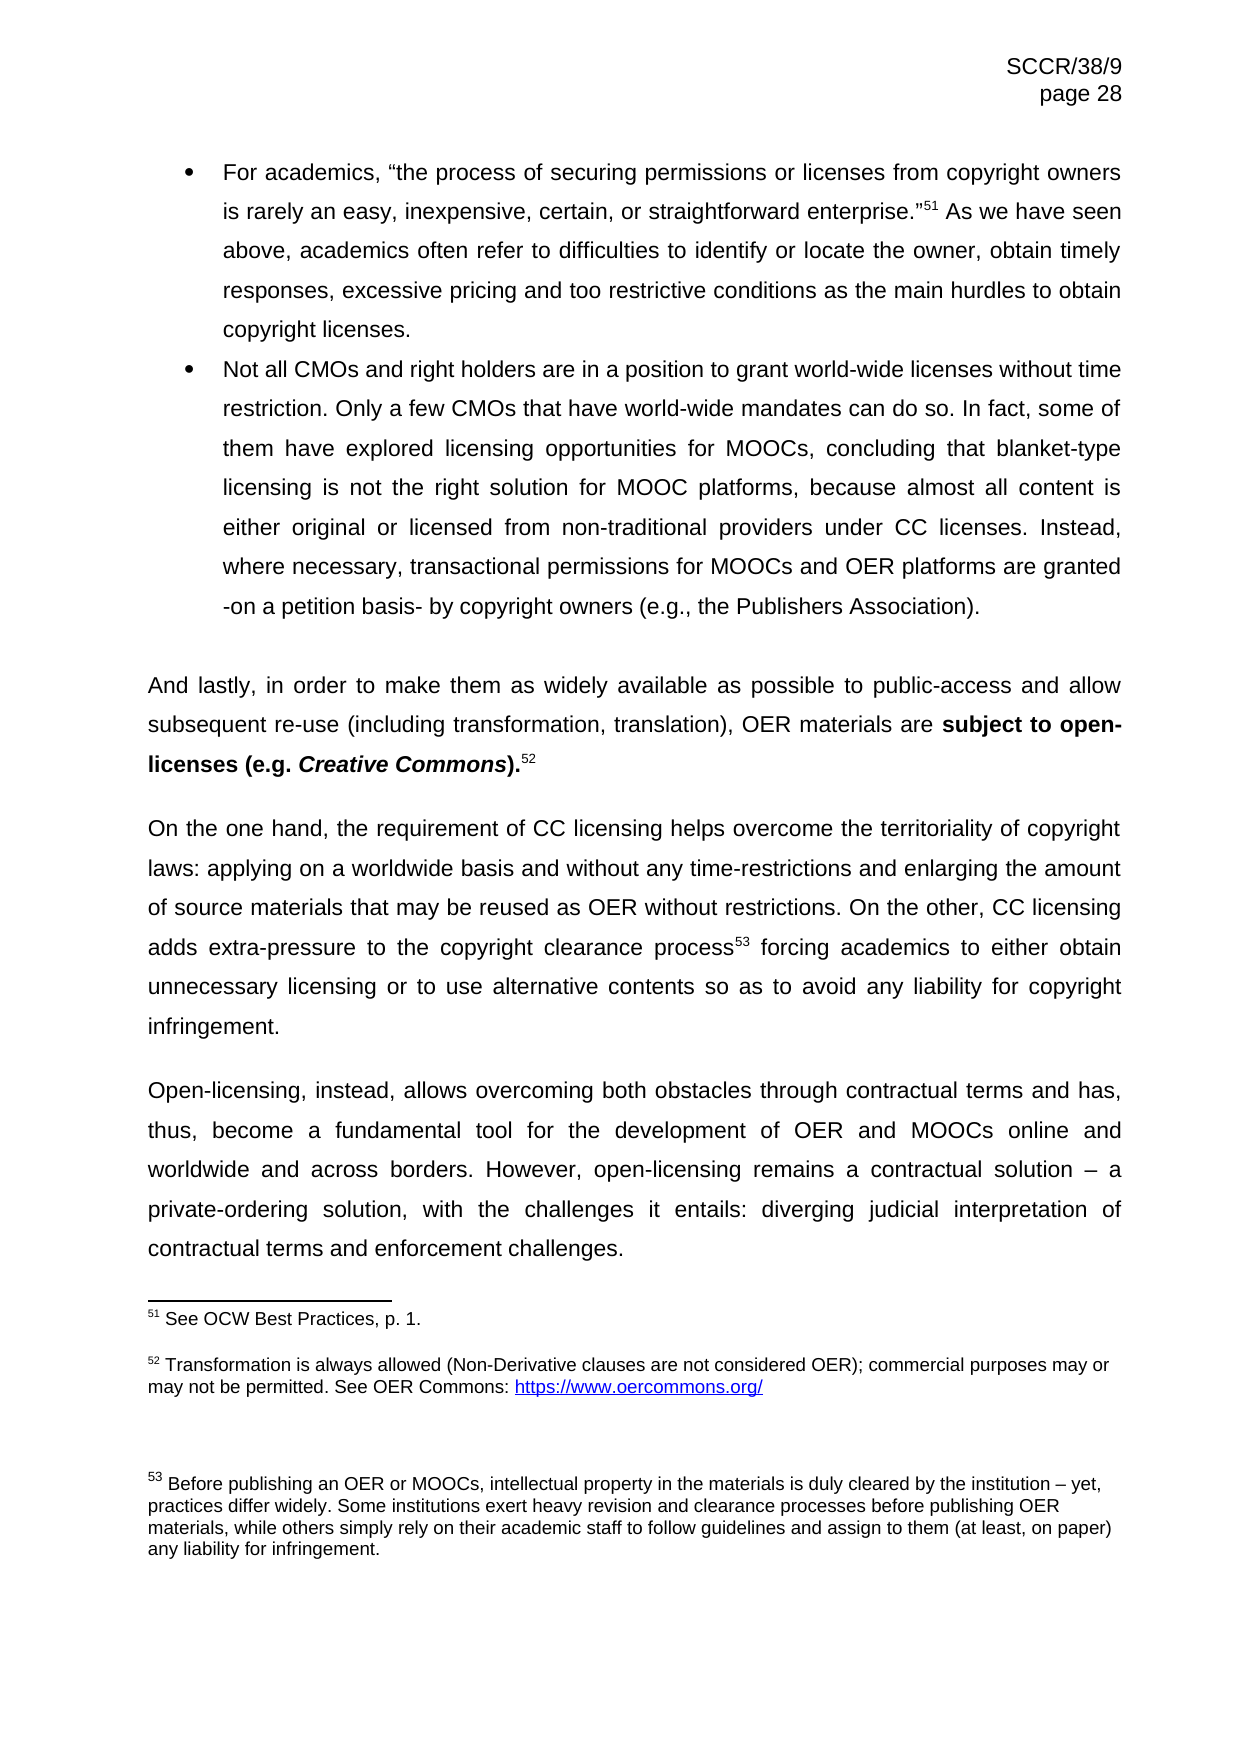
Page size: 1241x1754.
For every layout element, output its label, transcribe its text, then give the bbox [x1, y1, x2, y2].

text Open-licensing, instead, allows overcoming both obstacles through contractual terms and has, thus, become a fundamental tool for the development of OER and MOOCs online and worldwide and across borders. However, open-licensing remains a contractual solution – a private-ordering solution, with the challenges it entails: diverging judicial interpretation of contractual terms and enforcement challenges. [148, 1077, 1122, 1261]
text And lastly, in order to make them as widely available as possible to public-access and allow subsequent re-use (including transformation, translation), OER materials are subject to open-licenses (e.g. Creative Commons). [148, 672, 1122, 777]
text On the one hand, the requirement of CC licensing helps overcome the territoriality of copyright laws: applying on a worldwide basis and without any time-restrictions and enlarging the amount of source materials that may be reused as OER without restrictions. On the other, CC licensing adds extra-pressure to the copyright clearance process forcing academics to either obtain unnecessary licensing or to use alternative contents so as to avoid any liability for copyright infringement. [148, 815, 1122, 1039]
list For academics, “the process of securing permissions or licenses from copyright owners is rarely an easy, inexpensive, certain, or straightforward enterprise.” As we have seen above, academics often refer to difficulties to identify or locate the owner, obtain timely responses, excessive pricing and too restrictive conditions as the main hurdles to obtain copyright licenses. [185, 158, 1122, 343]
list Not all CMOs and right holders are in a position to grant world-wide licenses without time restriction. Only a few CMOs that have world-wide mandates can do so. In fact, some of them have explored licensing opportunities for MOOCs, concluding that blanket-type licensing is not the right solution for MOOC platforms, because almost all content is either original or licensed from non-traditional providers under CC licenses. Instead, where necessary, transactional permissions for MOOCs and OER platforms are granted -on a petition basis- by copyright owners (e.g., the Publishers Association). [185, 356, 1122, 619]
